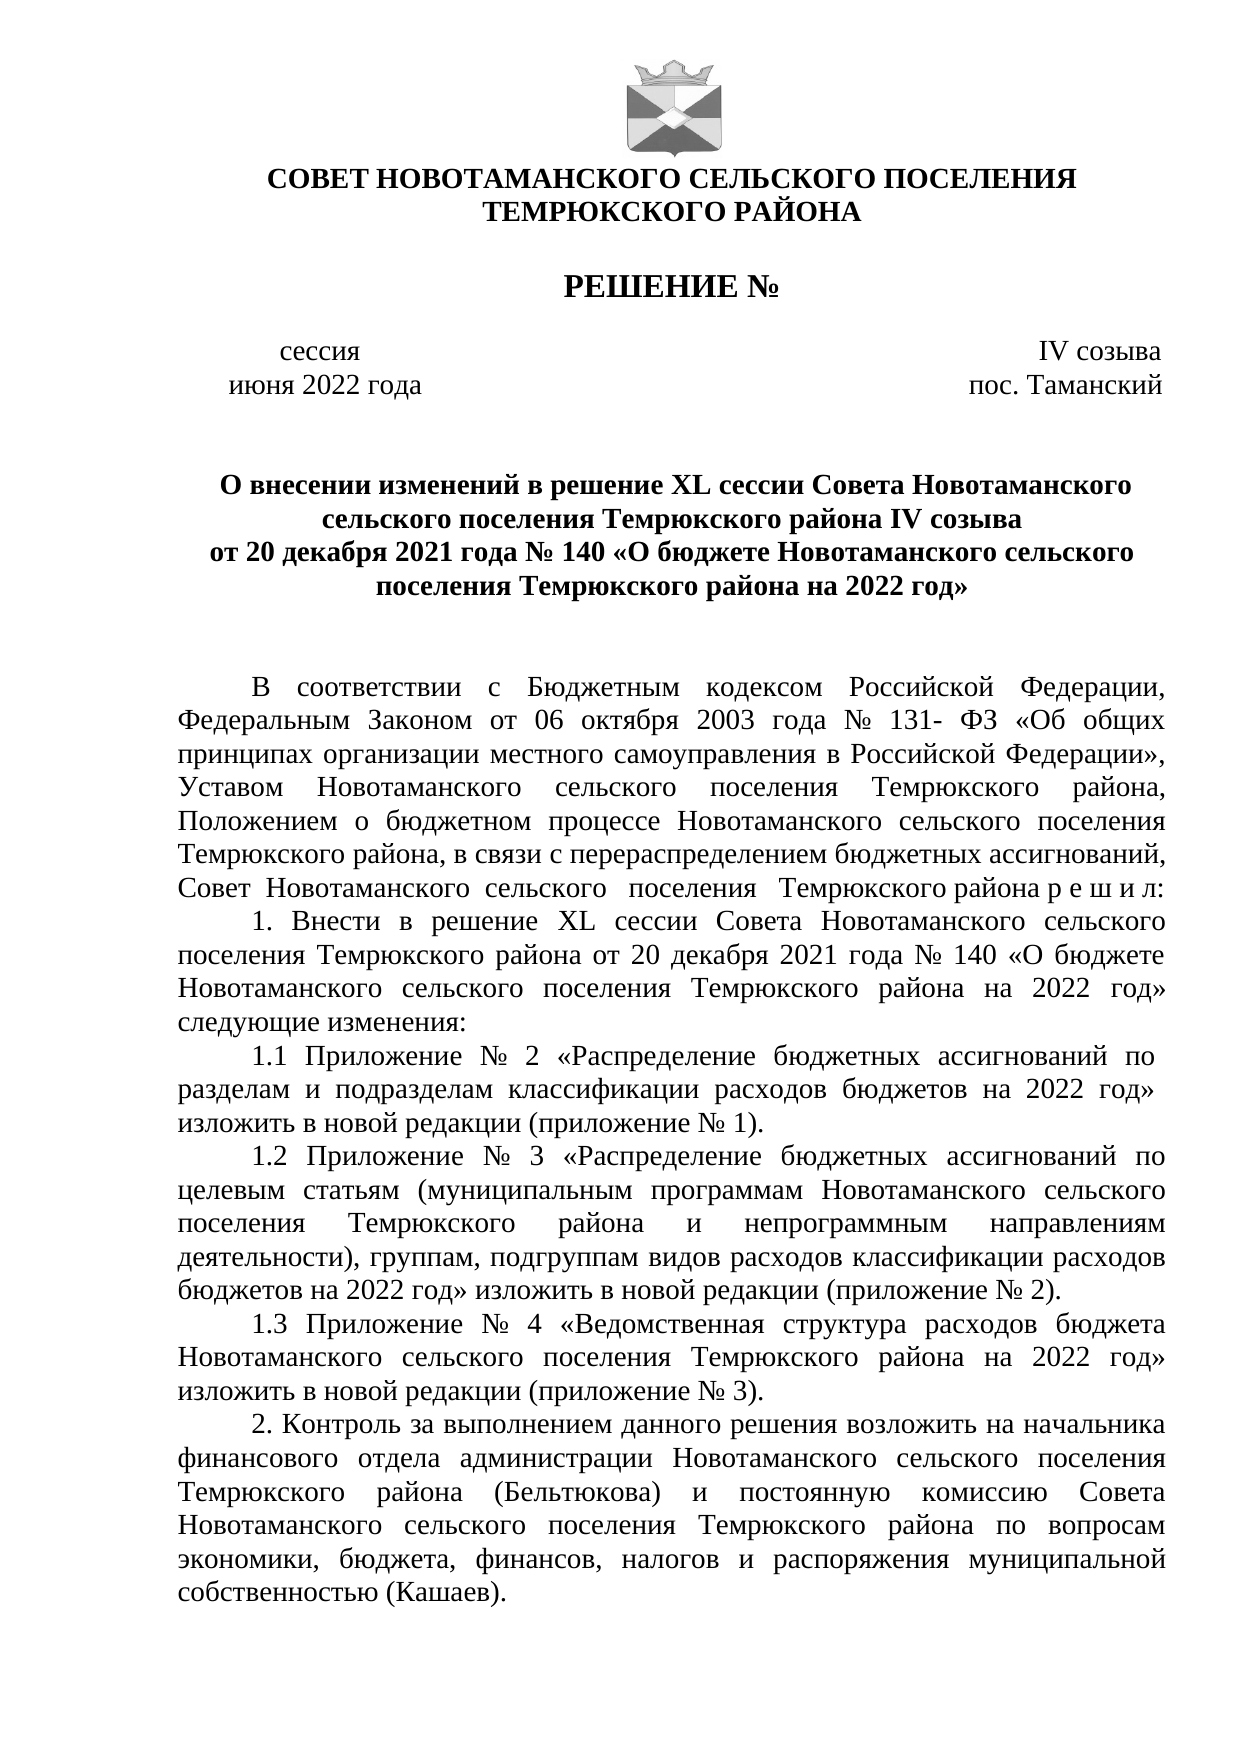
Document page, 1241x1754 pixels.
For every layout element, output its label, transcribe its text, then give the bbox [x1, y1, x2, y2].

text 1. Внести в решение XL сессии Совета Новотаманского сельского поселения Темрюкского района от 20 декабря 2021 года № 140 «О бюджете Новотаманского сельского поселения Темрюкского района на 2022 год» следующие изменения: [177, 903, 1167, 1038]
text 1.1 Приложение № 2 «Распределение бюджетных ассигнований по разделам и подразделам классификации расходов бюджетов на 2022 год» изложить в новой редакции (приложение № 1). [177, 1038, 1156, 1138]
text июня 2022 года пос. Таманский [177, 367, 1167, 400]
text РЕШЕНИЕ № [177, 266, 1167, 304]
text 1.3 Приложение № 4 «Ведомственная структура расходов бюджета Новотаманского сельского поселения Темрюкского района на 2022 год» изложить в новой редакции (приложение № 3). [177, 1306, 1167, 1407]
text 2. Контроль за выполнением данного решения возложить на начальника финансового отдела администрации Новотаманского сельского поселения Темрюкского района (Бельтюкова) и постоянную комиссию Совета Новотаманского сельского поселения Темрюкского района по вопросам экономики, бюджета, финансов, налогов и распоряжения муниципальной собственностью (Кашаев). [177, 1407, 1167, 1608]
text сессия IV созыва [177, 333, 1167, 367]
text О внесении изменений в решение XL сессии Совета Новотаманского сельского поселения Темрюкского района IV созыва [177, 467, 1167, 534]
text В соответствии с Бюджетным кодексом Российской Федерации, Федеральным Законом от 06 октября 2003 года № 131- ФЗ «Об общих принципах организации местного самоуправления в Российской Федерации», Уставом Новотаманского сельского поселения Темрюкского района, Положением о бюджетном процессе Новотаманского сельского поселения Темрюкского района, в связи c перераспределением бюджетных ассигнований, Совет Новотаманского сельского поселения Темрюкского района р е ш и л: [177, 669, 1167, 903]
text от 20 декабря 2021 года № 140 «О бюджете Новотаманского сельского поселения Темрюкского района на 2022 год» [177, 534, 1167, 602]
text СОВЕТ НОВОТАМАНСКОГО СЕЛЬСКОГО ПОСЕЛЕНИЯ ТЕМРЮКСКОГО РАЙОНА [177, 161, 1167, 228]
text 1.2 Приложение № 3 «Распределение бюджетных ассигнований по целевым статьям (муниципальным программам Новотаманского сельского поселения Темрюкского района и непрограммным направлениям деятельности), группам, подгруппам видов расходов классификации расходов бюджетов на 2022 год» изложить в новой редакции (приложение № 2). [177, 1138, 1167, 1306]
